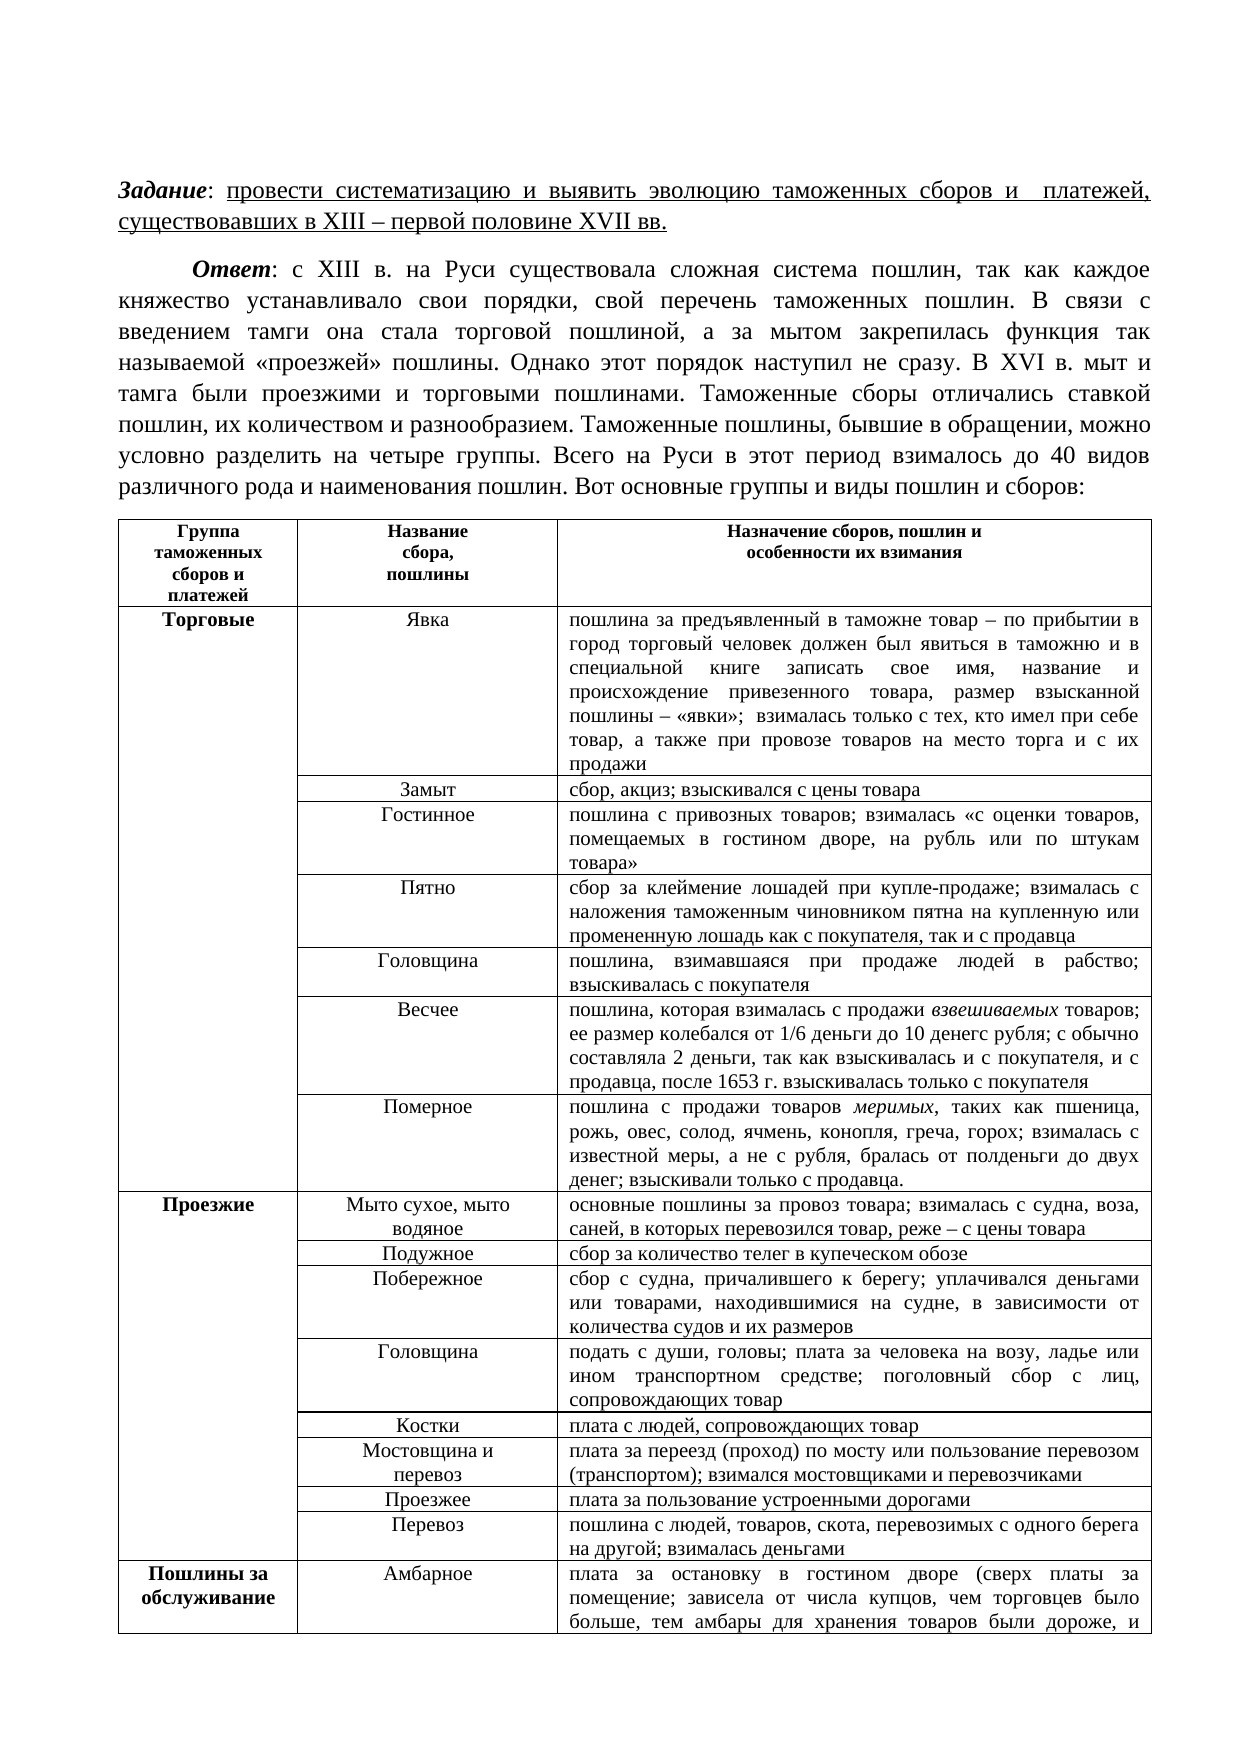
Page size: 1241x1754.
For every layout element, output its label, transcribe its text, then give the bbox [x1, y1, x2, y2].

table_cell пошлина с продажи товаров меримых, таких как пшеница, рожь, овес, солод, ячмень, конопля, греча, горох; взималась с известной меры, а не с рубля, бралась от полденьги до двух денег; взыскивали только с продавца. [558, 1095, 1151, 1191]
table_cell Весчее [298, 997, 557, 1093]
table_cell Мостовщина и перевоз [298, 1438, 557, 1486]
table_cell Перевоз [298, 1512, 557, 1560]
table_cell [119, 1561, 297, 1633]
table_cell Головщина [298, 1339, 557, 1411]
table_cell основные пошлины за провоз товара; взималась с судна, воза, саней, в которых перевозился товар, реже – с цены товара [558, 1192, 1151, 1240]
table_cell Проезжие [119, 1192, 297, 1560]
table_cell Побережное [298, 1266, 557, 1338]
table_cell Замыт [298, 776, 557, 801]
table_cell Мыто сухое, мыто водяное [298, 1192, 557, 1240]
table_cell Гостинное [298, 802, 557, 874]
table_cell пошлина, которая взималась с продажи взвешиваемых товаров; ее размер колебался от 1/6 деньги до 10 денегс рубля; с обычно составляла 2 деньги, так как взыскивалась и с покупателя, и с продавца, после . взыскивалась только с покупателя [558, 997, 1151, 1093]
text Задание: провести систематизацию и выявить эволюцию таможенных сборов и платежей, существовавших в XIII – первой половине XVII вв. [118, 175, 1152, 235]
table_cell Пятно [298, 875, 557, 947]
table_cell Костки [298, 1413, 557, 1437]
table_cell Померное [298, 1095, 557, 1191]
table_cell Явка [298, 607, 557, 775]
table_cell пошлина с привозных товаров; взималась «с оценки товаров, помещаемых в гостином дворе, на рубль или по штукам товара» [558, 802, 1151, 874]
table_cell пошлина, взимавшаяся при продаже людей в рабство; взыскивалась с покупателя [558, 948, 1151, 996]
table_cell Торговые [119, 607, 297, 1191]
table_cell подать с души, головы; плата за человека на возу, ладье или ином транспортном средстве; поголовный сбор с лиц, сопровождающих товар [558, 1339, 1151, 1411]
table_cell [558, 1561, 1151, 1633]
table_cell Подужное [298, 1241, 557, 1265]
table_cell сбор с судна, причалившего к берегу; уплачивался деньгами или товарами, находившимися на судне, в зависимости от количества судов и их размеров [558, 1266, 1151, 1338]
table_cell плата за пользование устроенными дорогами [558, 1487, 1151, 1511]
table_cell плата за переезд (проход) по мосту или пользование перевозом (транспортом); взимался мостовщиками и перевозчиками [558, 1438, 1151, 1486]
table_cell Проезжее [298, 1487, 557, 1511]
table_cell сбор за клеймение лошадей при купле-продаже; взималась с наложения таможенным чиновником пятна на купленную или промененную лошадь как с покупателя, так и с продавца [558, 875, 1151, 947]
table_header Назначение сборов, пошлин и особенности их взимания [558, 520, 1151, 606]
table_cell плата с людей, сопровождающих товар [558, 1413, 1151, 1437]
table_header Группа таможенных сборов и платежей [119, 520, 297, 606]
table_header Название сбора, пошлины [298, 520, 557, 606]
table_cell Головщина [298, 948, 557, 996]
text Ответ: с XIII в. на Руси существовала сложная система пошлин, так как каждое княжество устанавливало свои порядки, свой перечень таможенных пошлин. В связи с введением тамги она стала торговой пошлиной, а за мытом закрепилась функция так называемой «проезжей» пошлины. Однако этот порядок наступил не сразу. В XVI в. мыт и тамга были проезжими и торговыми пошлинами. Таможенные сборы отличались ставкой пошлин, их количеством и разнообразием. Таможенные пошлины, бывшие в обращении, можно условно разделить на четыре группы. Всего на Руси в этот период взималось до 40 видов различного рода и наименования пошлин. Вот основные группы и виды пошлин и сборов: [118, 254, 1152, 500]
table_cell пошлина за предъявленный в таможне товар – по прибытии в город торговый человек должен был явиться в таможню и в специальной книге записать свое имя, название и происхождение привезенного товара, размер взысканной пошлины – «явки»; взималась только с тех, кто имел при себе товар, а также при провозе товаров на место торга и с их продажи [558, 607, 1151, 775]
table_cell сбор, акциз; взыскивался с цены товара [558, 776, 1151, 801]
table_cell сбор за количество телег в купеческом обозе [558, 1241, 1151, 1265]
table_cell Амбарное [298, 1561, 557, 1633]
table_cell пошлина с людей, товаров, скота, перевозимых с одного берега на другой; взималась деньгами [558, 1512, 1151, 1560]
